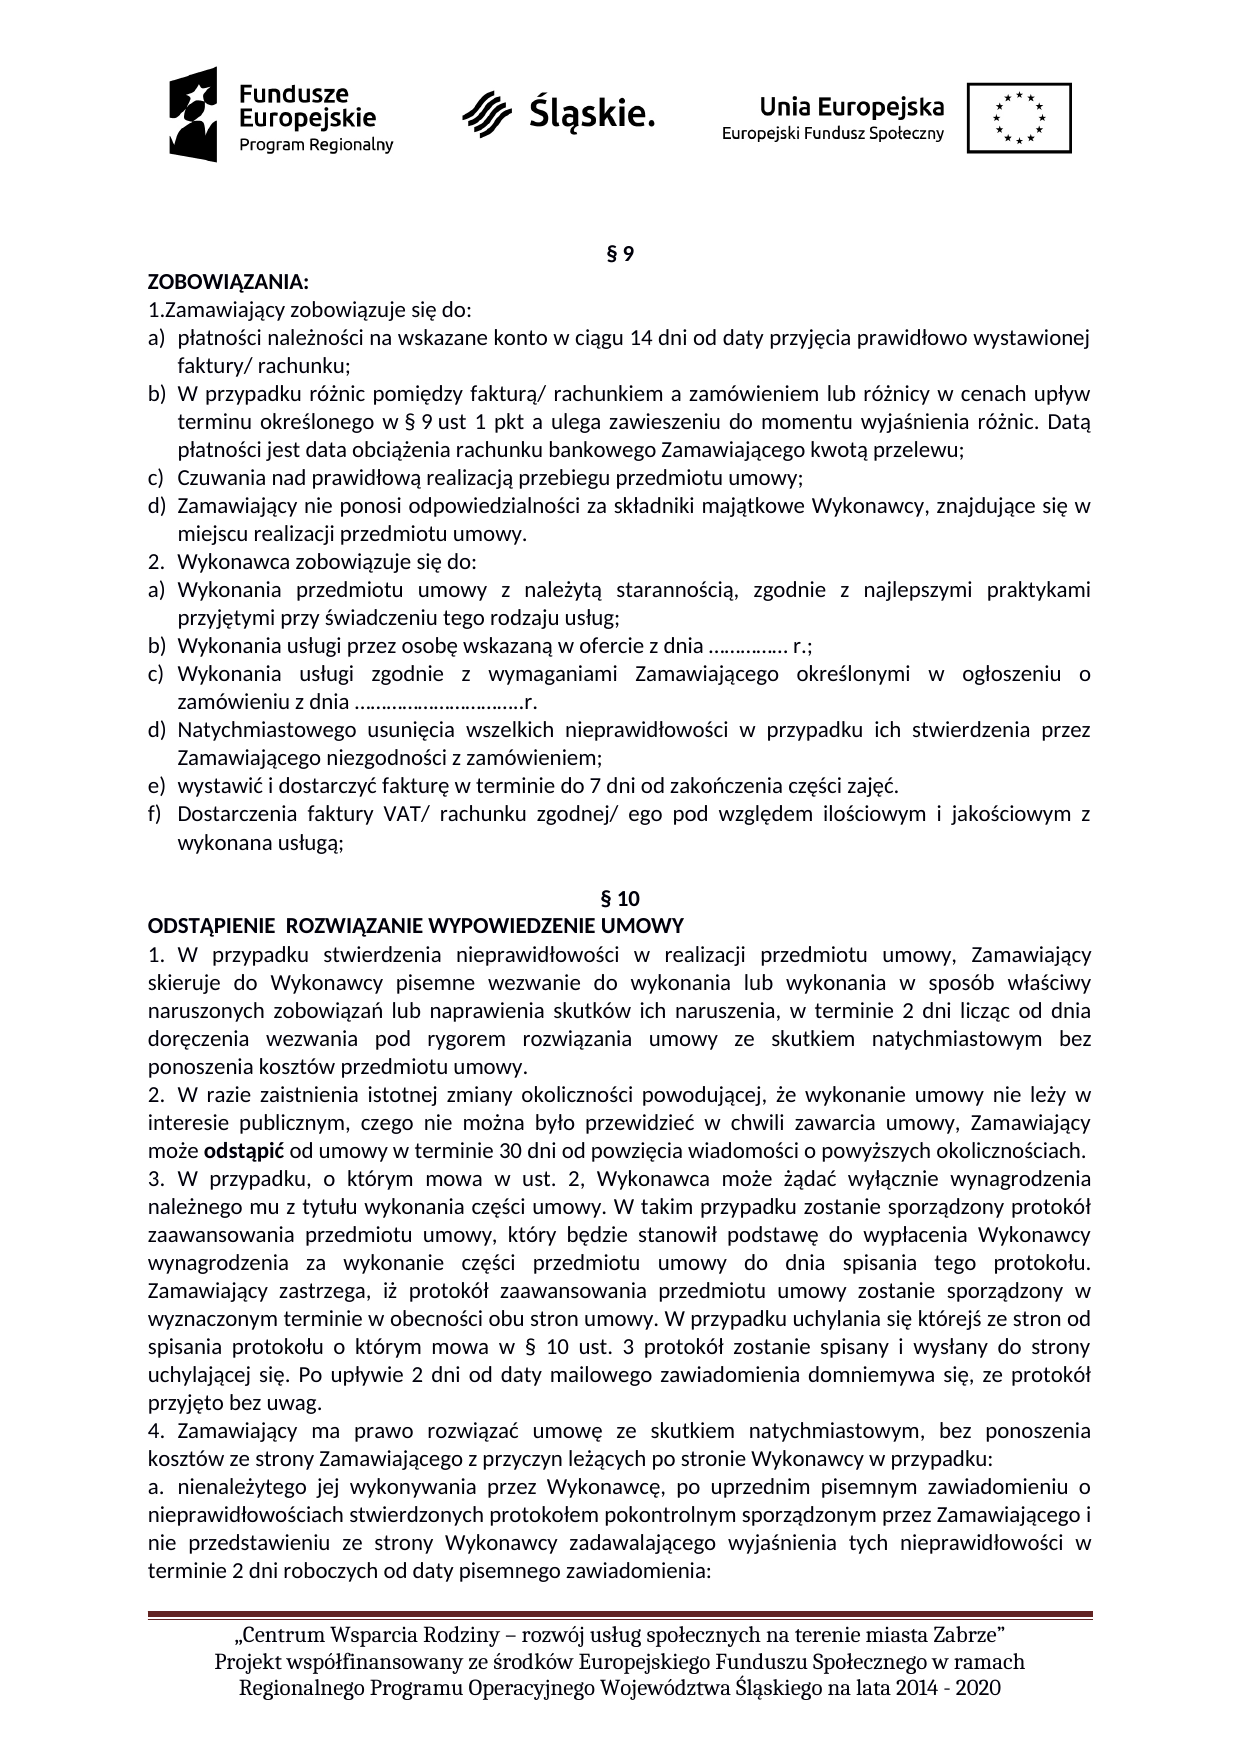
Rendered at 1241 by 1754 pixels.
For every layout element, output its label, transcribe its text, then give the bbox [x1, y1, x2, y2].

list nienależytego jej wykonywania przez Wykonawcę, po uprzednim pisemnym zawiadomieniu o nieprawidłowościach stwierdzonych protokołem pokontrolnym sporządzonym przez Zamawiającego i nie przedstawieniu ze strony Wykonawcy zadawalającego wyjaśnienia tych nieprawidłowości w terminie 2 dni roboczych od daty pisemnego zawiadomienia: [148, 1472, 1093, 1584]
text ZOBOWIĄZANIA: [148, 267, 1093, 295]
list płatności należności na wskazane konto w ciągu 14 dni od daty przyjęcia prawidłowo wystawionej faktury/ rachunku; [148, 323, 1093, 379]
list Natychmiastowego usunięcia wszelkich nieprawidłowości w przypadku ich stwierdzenia przez Zamawiającego niezgodności z zamówieniem; [148, 716, 1093, 772]
list Wykonania usługi zgodnie z wymaganiami Zamawiającego określonymi w ogłoszeniu o zamówieniu z dnia …………………………..r. [148, 659, 1093, 716]
picture [147, 44, 1094, 184]
text § 9 [148, 239, 1093, 267]
list Czuwania nad prawidłową realizacją przebiegu przedmiotu umowy; [148, 463, 1093, 491]
list Zamawiający ma prawo rozwiązać umowę ze skutkiem natychmiastowym, bez ponoszenia kosztów ze strony Zamawiającego z przyczyn leżących po stronie Wykonawcy w przypadku: [148, 1416, 1093, 1472]
text ODSTĄPIENIE ROZWIĄZANIE WYPOWIEDZENIE UMOWY [148, 912, 1093, 940]
list W przypadku różnic pomiędzy fakturą/ rachunkiem a zamówieniem lub różnicy w cenach upływ terminu określonego w § 9 ust 1 pkt a ulega zawieszeniu do momentu wyjaśnienia różnic. Datą płatności jest data obciążenia rachunku bankowego Zamawiającego kwotą przelewu; [148, 379, 1093, 463]
list Wykonawca zobowiązuje się do: [148, 547, 1093, 575]
list Zamawiający nie ponosi odpowiedzialności za składniki majątkowe Wykonawcy, znajdujące się w miejscu realizacji przedmiotu umowy. [148, 491, 1093, 547]
text 1.Zamawiający zobowiązuje się do: [148, 295, 1093, 323]
list Wykonania przedmiotu umowy z należytą starannością, zgodnie z najlepszymi praktykami przyjętymi przy świadczeniu tego rodzaju usług; [148, 575, 1093, 631]
list W przypadku, o którym mowa w ust. 2, Wykonawca może żądać wyłącznie wynagrodzenia należnego mu z tytułu wykonania części umowy. W takim przypadku zostanie sporządzony protokół zaawansowania przedmiotu umowy, który będzie stanowił podstawę do wypłacenia Wykonawcy wynagrodzenia za wykonanie części przedmiotu umowy do dnia spisania tego protokołu. Zamawiający zastrzega, iż protokół zaawansowania przedmiotu umowy zostanie sporządzony w wyznaczonym terminie w obecności obu stron umowy. W przypadku uchylania się którejś ze stron od spisania protokołu o którym mowa w § 10 ust. 3 protokół zostanie spisany i wysłany do strony uchylającej się. Po upływie 2 dni od daty mailowego zawiadomienia domniemywa się, ze protokół przyjęto bez uwag. [148, 1164, 1093, 1416]
list W przypadku stwierdzenia nieprawidłowości w realizacji przedmiotu umowy, Zamawiający skieruje do Wykonawcy pisemne wezwanie do wykonania lub wykonania w sposób właściwy naruszonych zobowiązań lub naprawienia skutków ich naruszenia, w terminie 2 dni licząc od dnia doręczenia wezwania pod rygorem rozwiązania umowy ze skutkiem natychmiastowym bez ponoszenia kosztów przedmiotu umowy. [148, 940, 1093, 1080]
list Dostarczenia faktury VAT/ rachunku zgodnej/ ego pod względem ilościowym i jakościowym z wykonana usługą; [148, 799, 1093, 856]
list W razie zaistnienia istotnej zmiany okoliczności powodującej, że wykonanie umowy nie leży w interesie publicznym, czego nie można było przewidzieć w chwili zawarcia umowy, Zamawiający może odstąpić od umowy w terminie 30 dni od powzięcia wiadomości o powyższych okolicznościach. [148, 1080, 1093, 1164]
text § 10 [148, 884, 1093, 912]
list wystawić i dostarczyć fakturę w terminie do 7 dni od zakończenia części zajęć. [148, 772, 1093, 799]
list Wykonania usługi przez osobę wskazaną w ofercie z dnia …………… r.; [148, 631, 1093, 659]
